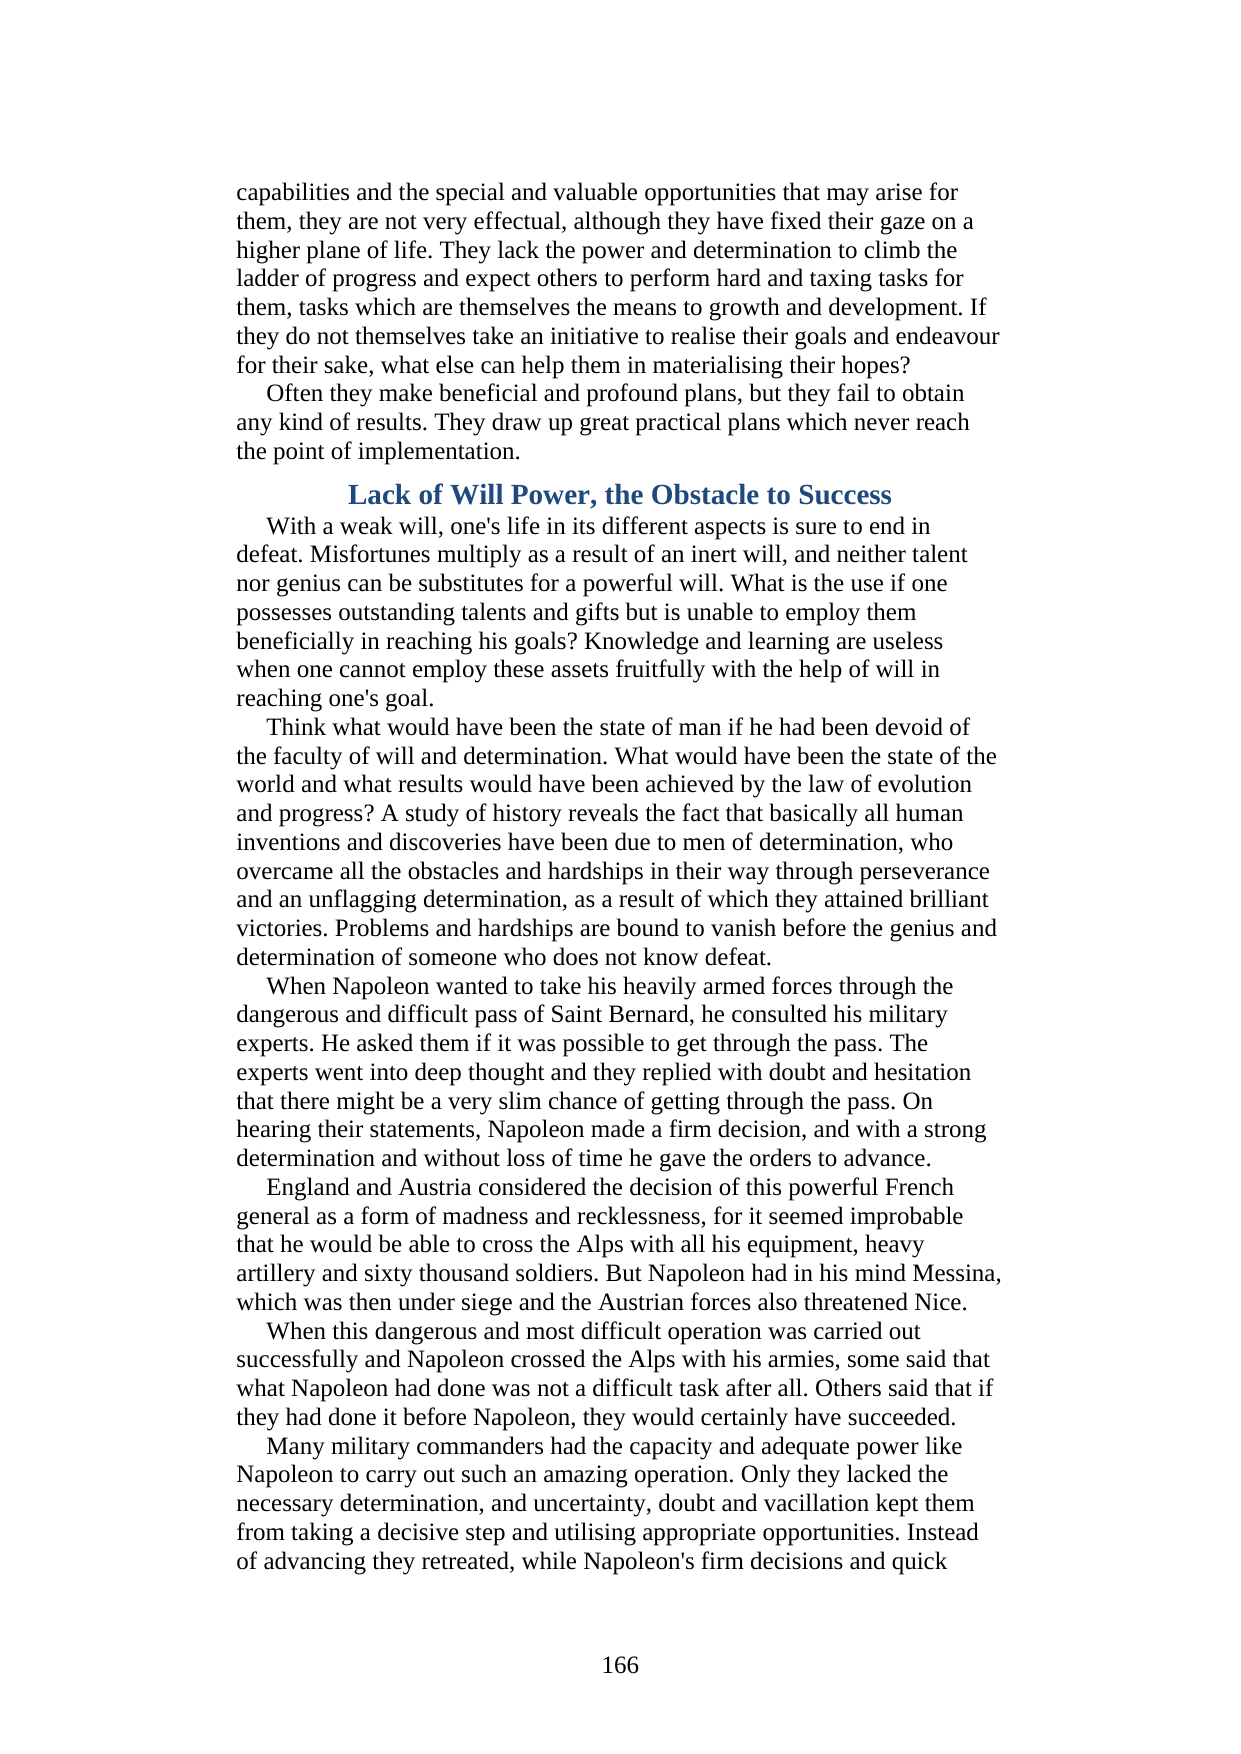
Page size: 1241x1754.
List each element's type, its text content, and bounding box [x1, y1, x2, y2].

text England and Austria considered the decision of this powerful French general as a form of madness and recklessness, for it seemed improbable that he would be able to cross the Alps with all his equipment, heavy artillery and sixty thousand soldiers. But Napoleon had in his mind Messina, which was then under siege and the Austrian forces also threatened Nice. [236, 1172, 1004, 1316]
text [236, 177, 1004, 378]
text With a weak will, one's life in its different aspects is sure to end in defeat. Misfortunes multiply as a result of an inert will, and neither talent nor genius can be substitutes for a powerful will. What is the use if one possesses outstanding talents and gifts but is unable to employ them beneficially in reaching his goals? Knowledge and learning are useless when one cannot employ these assets fruitfully with the help of will in reaching one's goal. [236, 511, 1004, 712]
text Often they make beneficial and profound plans, but they fail to obtain any kind of results. They draw up great practical plans which never reach the point of implementation. [236, 378, 1004, 465]
text When Napoleon wanted to take his heavily armed forces through the dangerous and difficult pass of Saint Bernard, he consulted his military experts. He asked them if it was possible to get through the pass. The experts went into deep thought and they replied with doubt and hesitation that there might be a very slim chance of getting through the pass. On hearing their statements, Napoleon made a firm decision, and with a strong determination and without loss of time he gave the orders to advance. [236, 971, 1004, 1172]
subtitle Lack of Will Power, the Obstacle to Success [236, 477, 1004, 511]
text Think what would have been the state of man if he had been devoid of the faculty of will and determination. What would have been the state of the world and what results would have been achieved by the law of evolution and progress? A study of history reveals the fact that basically all human inventions and discoveries have been due to men of determination, who overcame all the obstacles and hardships in their way through perseverance and an unflagging determination, as a result of which they attained brilliant victories. Problems and hardships are bound to vanish before the genius and determination of someone who does not know defeat. [236, 712, 1004, 971]
text When this dangerous and most difficult operation was carried out successfully and Napoleon crossed the Alps with his armies, some said that what Napoleon had done was not a difficult task after all. Others said that if they had done it before Napoleon, they would certainly have succeeded. [236, 1316, 1004, 1431]
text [236, 1431, 1004, 1574]
